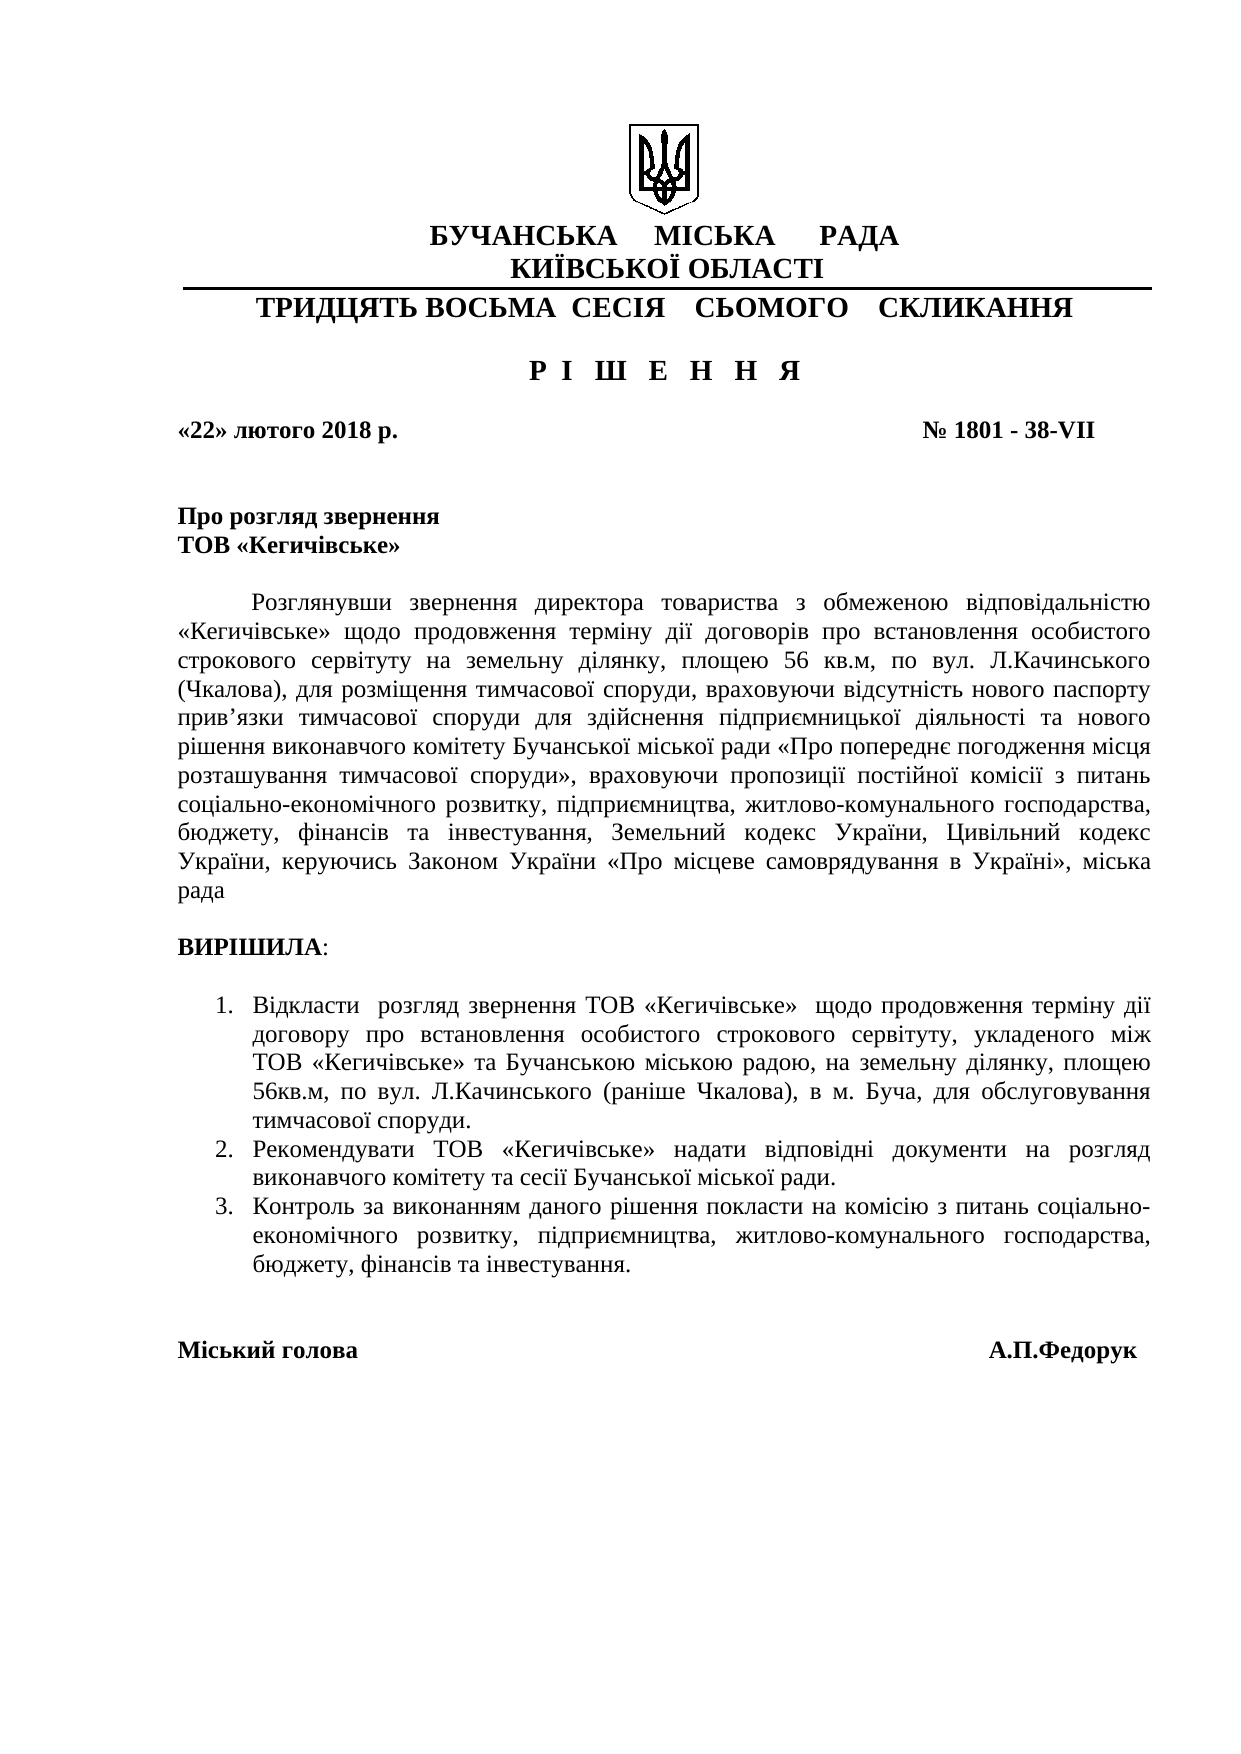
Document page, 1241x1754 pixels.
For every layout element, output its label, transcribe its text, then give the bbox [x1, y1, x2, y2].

text ВИРІШИЛА: [177, 932, 1152, 961]
list Відкласти розгляд звернення ТОВ «Кегичівське» щодо продовження терміну дії договору про встановлення особистого строкового сервітуту, укладеного між ТОВ «Кегичівське» та Бучанською міською радою, на земельну ділянку, площею 56кв.м, по вул. Л.Качинського (раніше Чкалова), в м. Буча, для обслуговування тимчасової споруди. [215, 990, 1152, 1134]
text БУЧАНСЬКА МІСЬКА РАДА [177, 218, 1152, 252]
text Про розгляд звернення [177, 501, 1152, 530]
subtitle «22» лютого 2018 р. № 1801 - 38-VІІ [177, 415, 1152, 444]
text Міський голова А.П.Федорук [177, 1335, 1152, 1364]
subtitle КИЇВСЬКОЇ ОБЛАСТІ [183, 252, 1152, 287]
subtitle Р І Ш Е Н Н Я [177, 353, 1152, 386]
text ТРИДЦЯТЬ ВОСЬМА СЕСІЯ СЬОМОГО СКЛИКАННЯ [177, 290, 1152, 324]
text Розглянувши звернення директора товариства з обмеженою відповідальністю «Кегичівське» щодо продовження терміну дії договорів про встановлення особистого строкового сервітуту на земельну ділянку, площею 56 кв.м, по вул. Л.Качинського (Чкалова), для розміщення тимчасової споруди, враховуючи відсутність нового паспорту прив’язки тимчасової споруди для здійснення підприємницької діяльності та нового рішення виконавчого комітету Бучанської міської ради «Про попереднє погодження місця розташування тимчасової споруди», враховуючи пропозиції постійної комісії з питань соціально-економічного розвитку, підприємництва, житлово-комунального господарства, бюджету, фінансів та інвестування, Земельний кодекс України, Цивільний кодекс України, керуючись Законом України «Про місцеве самоврядування в Україні», міська рада [177, 587, 1152, 904]
list Рекомендувати ТОВ «Кегичівське» надати відповідні документи на розгляд виконавчого комітету та сесії Бучанської міської ради. [215, 1134, 1152, 1191]
text ТОВ «Кегичівське» [177, 530, 1152, 559]
list Контроль за виконанням даного рішення покласти на комісію з питань соціально-економічного розвитку, підприємництва, житлово-комунального господарства, бюджету, фінансів та інвестування. [215, 1191, 1152, 1277]
